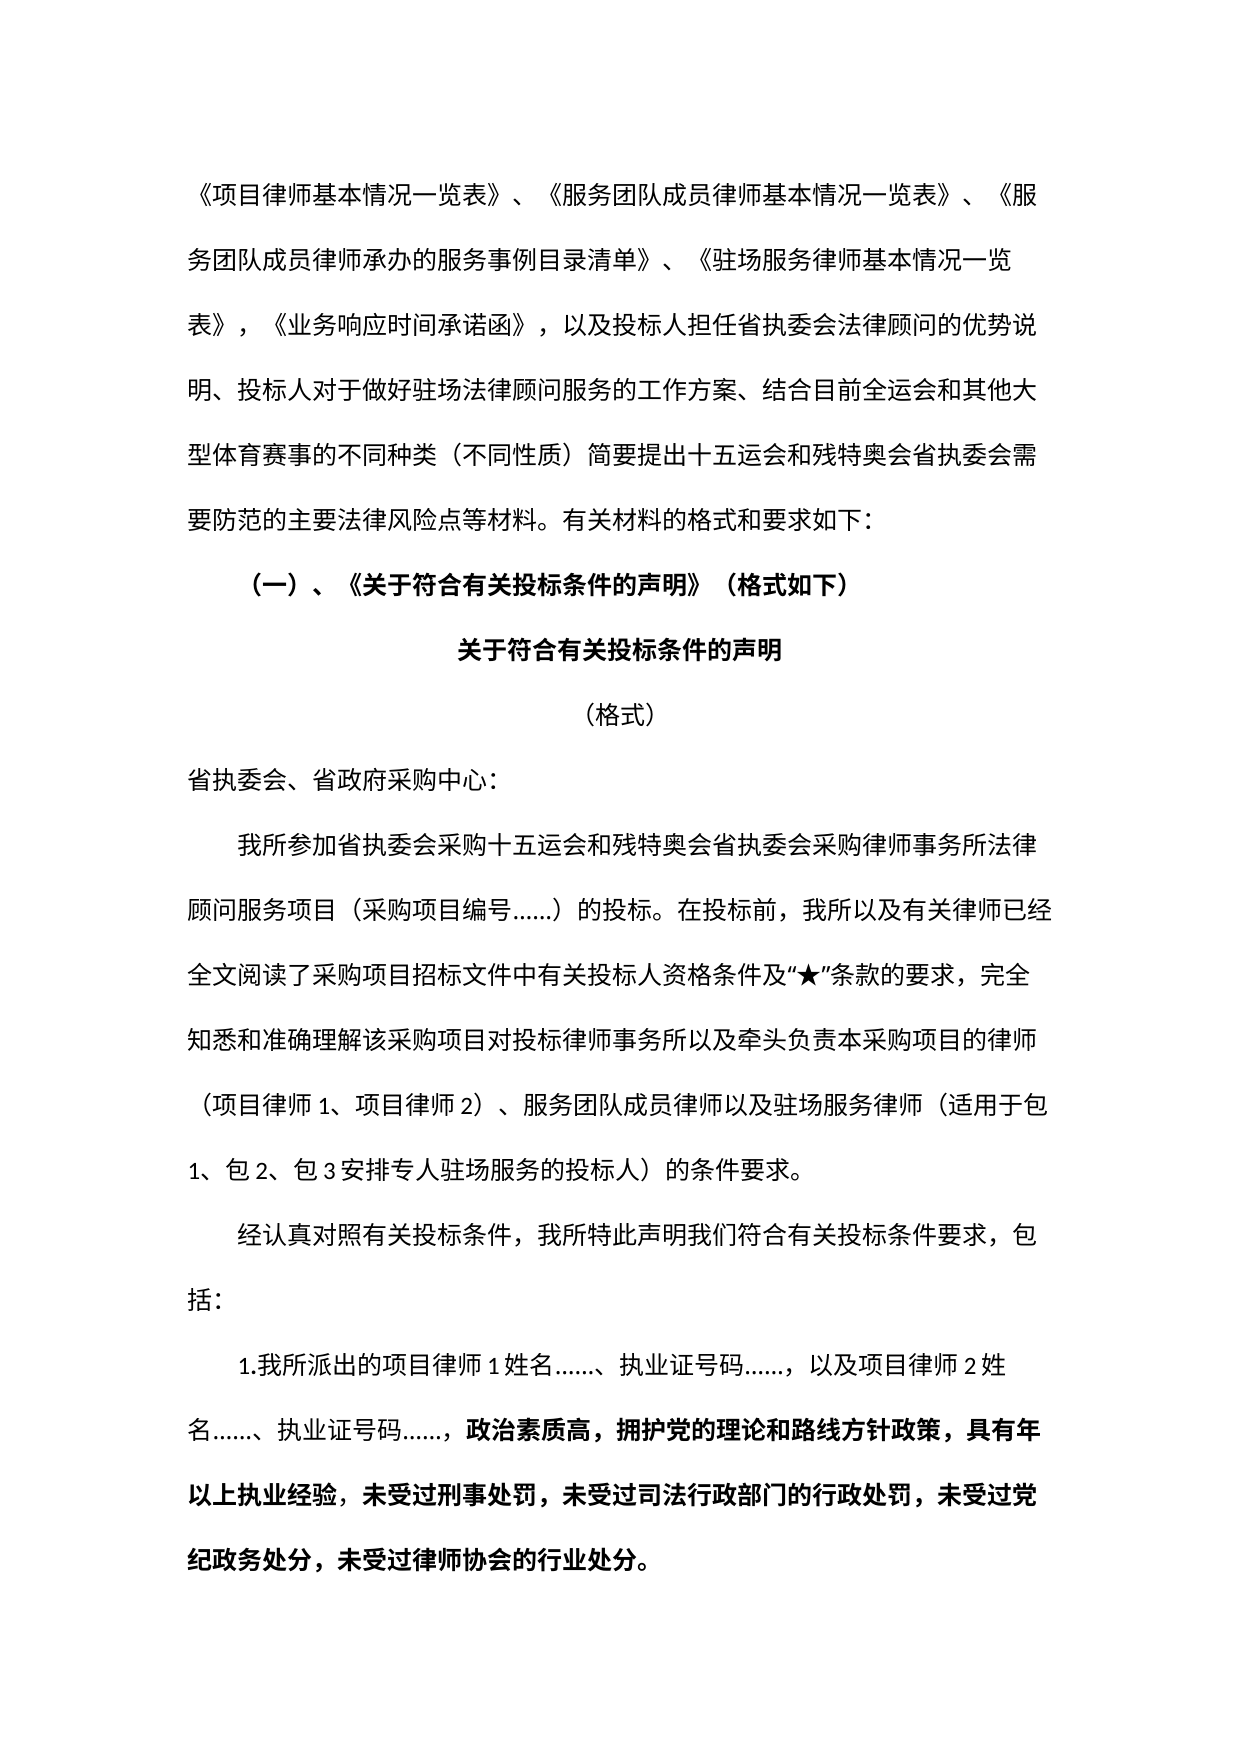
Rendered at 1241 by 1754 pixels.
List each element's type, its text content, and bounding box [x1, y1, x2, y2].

text 1.我所派出的项目律师1姓名……、执业证号码……，以及项目律师2姓名……、执业证号码……，政治素质高，拥护党的理论和路线方针政策，具有年以上执业经验，未受过刑事处罚，未受过司法行政部门的行政处罚，未受过党纪政务处分，未受过律师协会的行业处分。 [187, 1332, 1053, 1592]
text 我所参加省执委会采购十五运会和残特奥会省执委会采购律师事务所法律顾问服务项目（采购项目编号……）的投标。在投标前，我所以及有关律师已经全文阅读了采购项目招标文件中有关投标人资格条件及“★”条款的要求，完全知悉和准确理解该采购项目对投标律师事务所以及牵头负责本采购项目的律师（项目律师1、项目律师2）、服务团队成员律师以及驻场服务律师（适用于包1、包2、包3安排专人驻场服务的投标人）的条件要求。 [187, 812, 1053, 1202]
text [187, 162, 1053, 552]
text 省执委会、省政府采购中心： [187, 747, 1053, 812]
text （一）、《关于符合有关投标条件的声明》（格式如下） [187, 552, 1053, 617]
text 经认真对照有关投标条件，我所特此声明我们符合有关投标条件要求，包括： [187, 1202, 1053, 1332]
text （格式） [187, 682, 1053, 747]
text 关于符合有关投标条件的声明 [187, 617, 1053, 682]
